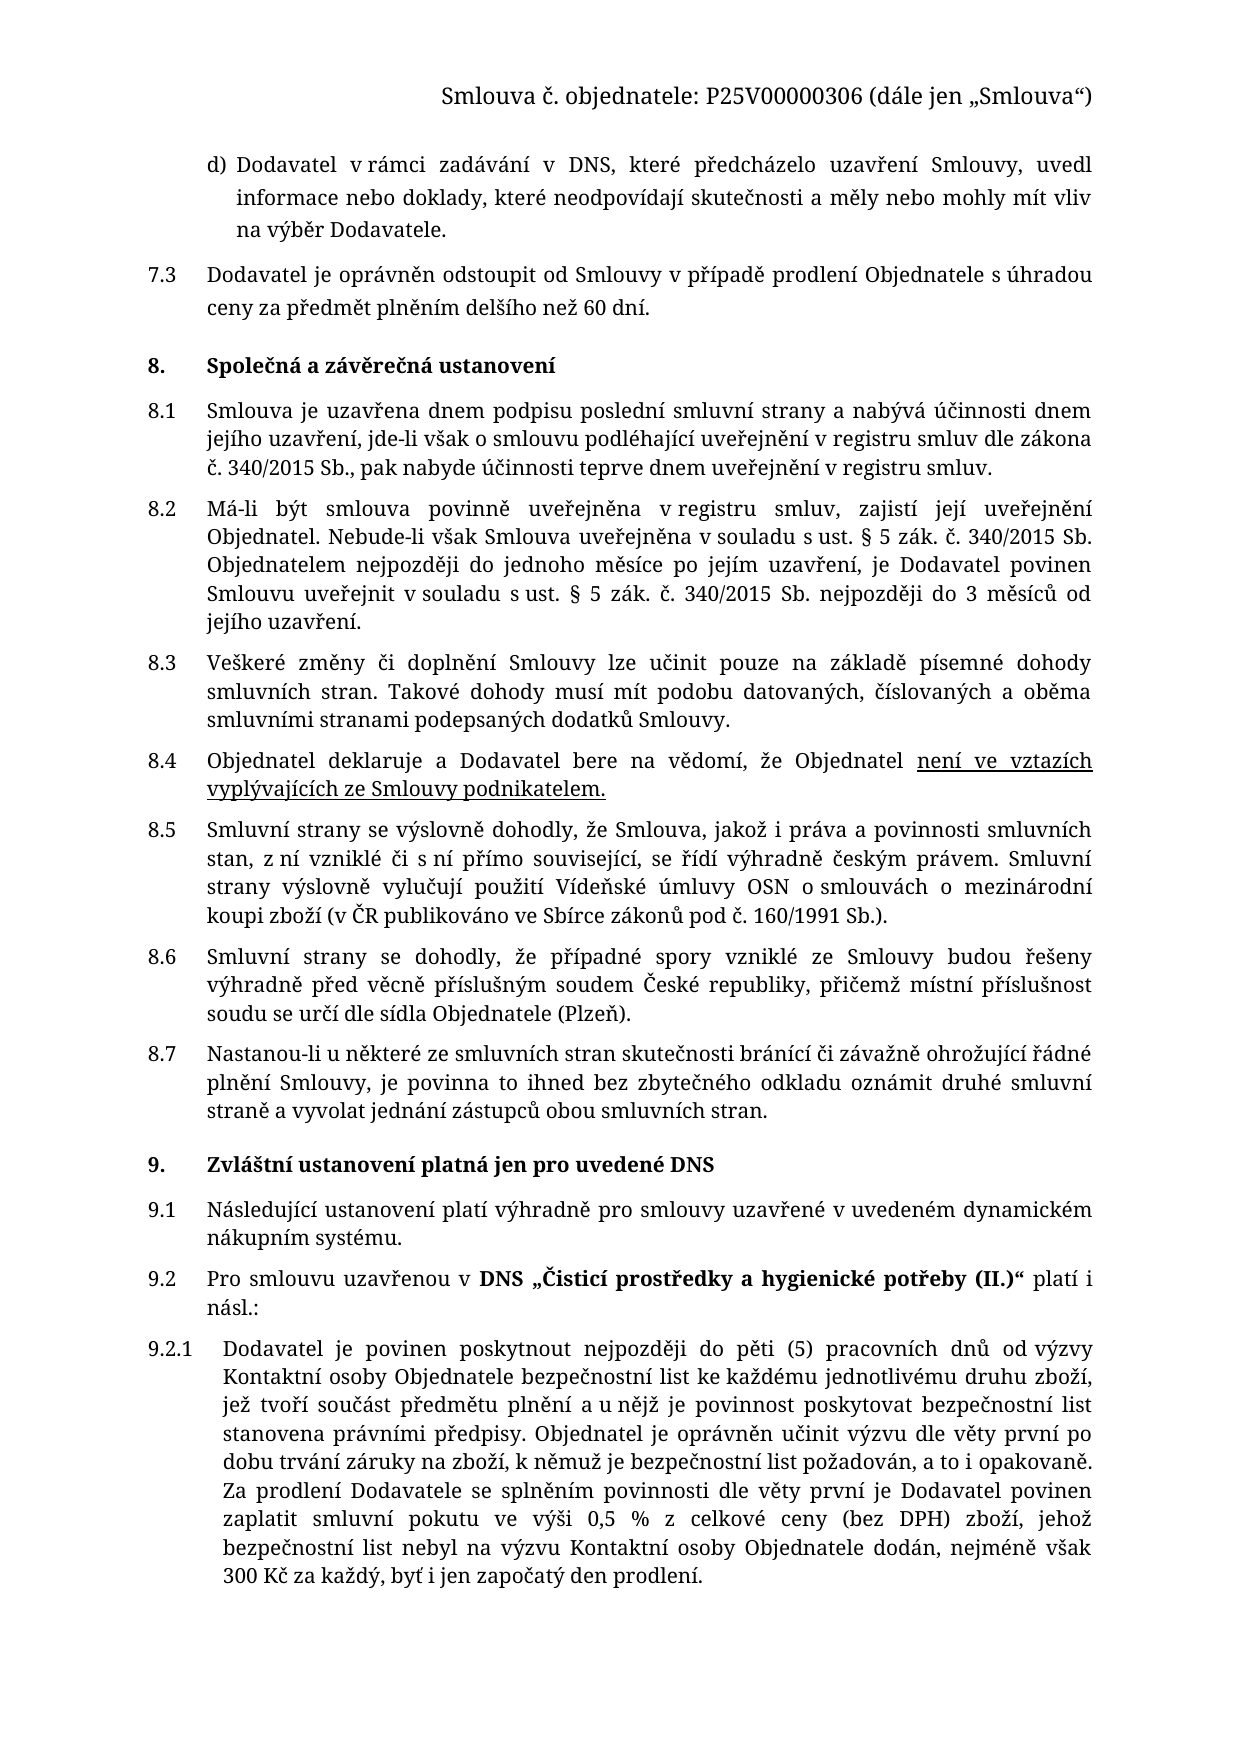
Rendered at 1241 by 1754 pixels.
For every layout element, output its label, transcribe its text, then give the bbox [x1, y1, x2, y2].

list Má-li být smlouva povinně uveřejněna v registru smluv, zajistí její uveřejnění Objednatel. Nebude-li však Smlouva uveřejněna v souladu s ust. § 5 zák. č. 340/2015 Sb. Objednatelem nejpozději do jednoho měsíce po jejím uzavření, je Dodavatel povinen Smlouvu uveřejnit v souladu s ust. § 5 zák. č. 340/2015 Sb. nejpozději do 3 měsíců od jejího uzavření. [148, 494, 1093, 636]
list Pro smlouvu uzavřenou v DNS „Čisticí prostředky a hygienické potřeby (II.)“ platí i násl.: [148, 1264, 1093, 1321]
list Společná a závěrečná ustanovení [148, 351, 1093, 379]
list Smlouva je uzavřena dnem podpisu poslední smluvní strany a nabývá účinnosti dnem jejího uzavření, jde-li však o smlouvu podléhající uveřejnění v registru smluv dle zákona č. 340/2015 Sb., pak nabyde účinnosti teprve dnem uveřejnění v registru smluv. [148, 396, 1093, 481]
list Dodavatel je povinen poskytnout nejpozději do pěti (5) pracovních dnů od výzvy Kontaktní osoby Objednatele bezpečnostní list ke každému jednotlivému druhu zboží, jež tvoří součást předmětu plnění a u nějž je povinnost poskytovat bezpečnostní list stanovena právními předpisy. Objednatel je oprávněn učinit výzvu dle věty první po dobu trvání záruky na zboží, k němuž je bezpečnostní list požadován, a to i opakovaně. Za prodlení Dodavatele se splněním povinnosti dle věty první je Dodavatel povinen zaplatit smluvní pokutu ve výši 0,5 % z celkové ceny (bez DPH) zboží, jehož bezpečnostní list nebyl na výzvu Kontaktní osoby Objednatele dodán, nejméně však 300 Kč za každý, byť i jen započatý den prodlení. [148, 1334, 1093, 1590]
list Dodavatel v rámci zadávání v DNS, které předcházelo uzavření Smlouvy, uvedl informace nebo doklady, které neodpovídají skutečnosti a měly nebo mohly mít vliv na výběr Dodavatele. [207, 150, 1093, 244]
list Smluvní strany se dohodly, že případné spory vzniklé ze Smlouvy budou řešeny výhradně před věcně příslušným soudem České republiky, přičemž místní příslušnost soudu se určí dle sídla Objednatele (Plzeň). [148, 942, 1093, 1027]
list Dodavatel je oprávněn odstoupit od Smlouvy v případě prodlení Objednatele s úhradou ceny za předmět plněním delšího než 60 dní. [148, 261, 1093, 322]
list Následující ustanovení platí výhradně pro smlouvy uzavřené v uvedeném dynamickém nákupním systému. [148, 1195, 1093, 1252]
list Veškeré změny či doplnění Smlouvy lze učinit pouze na základě písemné dohody smluvních stran. Takové dohody musí mít podobu datovaných, číslovaných a oběma smluvními stranami podepsaných dodatků Smlouvy. [148, 648, 1093, 734]
list Nastanou-li u některé ze smluvních stran skutečnosti bránící či závažně ohrožující řádné plnění Smlouvy, je povinna to ihned bez zbytečného odkladu oznámit druhé smluvní straně a vyvolat jednání zástupců obou smluvních stran. [148, 1039, 1093, 1125]
list Zvláštní ustanovení platná jen pro uvedené DNS [148, 1150, 1093, 1178]
list Objednatel deklaruje a Dodavatel bere na vědomí, že Objednatel není ve vztazích vyplývajících ze Smlouvy podnikatelem. [148, 746, 1093, 803]
list Smluvní strany se výslovně dohodly, že Smlouva, jakož i práva a povinnosti smluvních stan, z ní vzniklé či s ní přímo související, se řídí výhradně českým právem. Smluvní strany výslovně vylučují použití Vídeňské úmluvy OSN o smlouvách o mezinárodní koupi zboží (v ČR publikováno ve Sbírce zákonů pod č. 160/1991 Sb.). [148, 816, 1093, 929]
